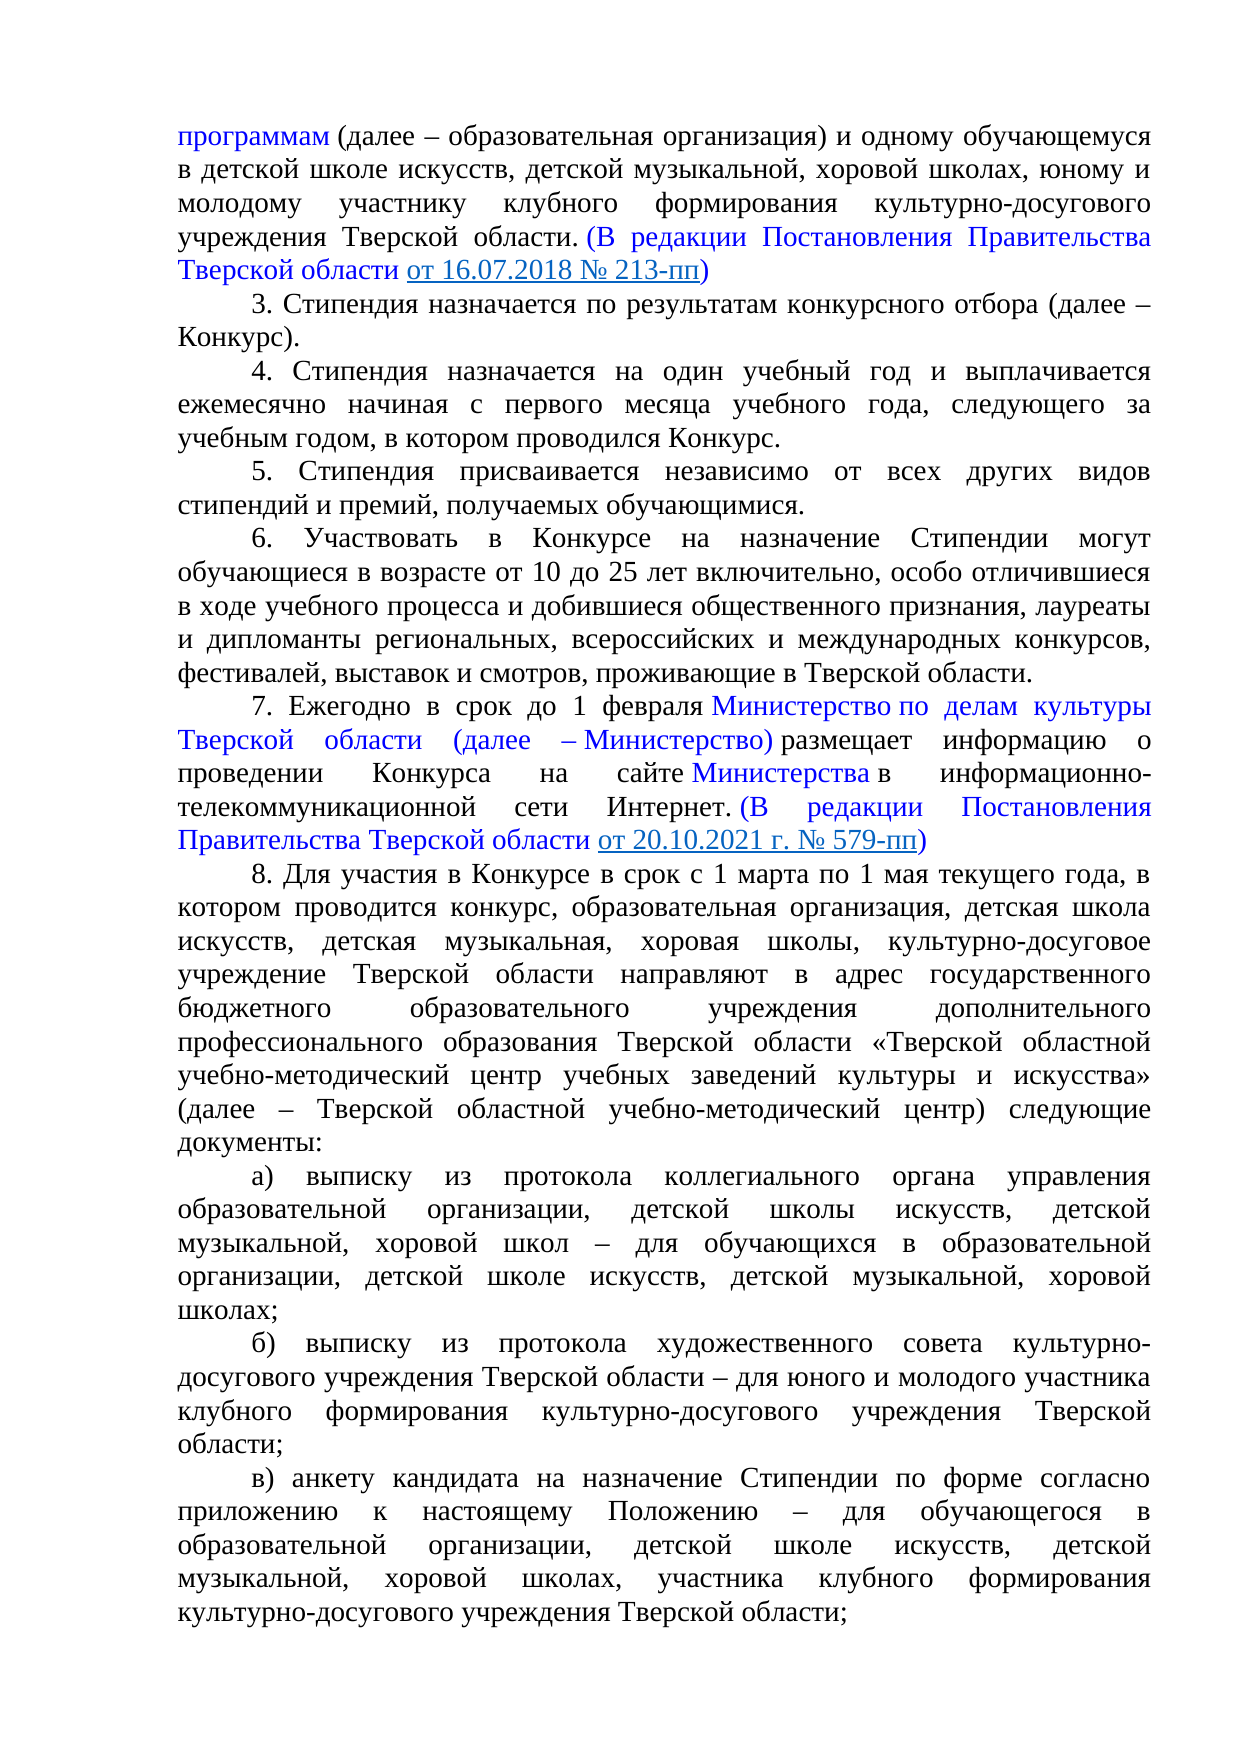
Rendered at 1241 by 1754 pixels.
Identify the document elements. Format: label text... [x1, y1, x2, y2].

text 5. Стипендия присваивается независимо от всех других видов стипендий и премий, получаемых обучающимися. [177, 453, 1152, 521]
text 8. Для участия в Конкурсе в срок с 1 марта по 1 мая текущего года, в котором проводится конкурс, образовательная организация, детская школа искусств, детская музыкальная, хоровая школы, культурно-досуговое учреждение Тверской области направляют в адрес государственного бюджетного образовательного учреждения дополнительного профессионального образования Тверской области «Тверской областной учебно-методический центр учебных заведений культуры и искусства» (далее – Тверской областной учебно-методический центр) следующие документы: [177, 856, 1152, 1158]
text а) выписку из протокола коллегиального органа управления образовательной организации, детской школы искусств, детской музыкальной, хоровой школ – для обучающихся в образовательной организации, детской школе искусств, детской музыкальной, хоровой школах; [177, 1158, 1152, 1326]
text 7. Ежегодно в срок до 1 февраля Министерство по делам культуры Тверской области (далее – Министерство) размещает информацию о проведении Конкурса на сайте Министерства в информационно-телекоммуникационной сети Интернет. (В редакции Постановления Правительства Тверской области от 20.10.2021 г. № 579-пп) [177, 688, 1152, 856]
text 4. Стипендия назначается на один учебный год и выплачивается ежемесячно начиная с первого месяца учебного года, следующего за учебным годом, в котором проводился Конкурс. [177, 353, 1152, 453]
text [177, 118, 1152, 286]
text 6. Участвовать в Конкурсе на назначение Стипендии могут обучающиеся в возрасте от 10 до 25 лет включительно, особо отличившиеся в ходе учебного процесса и добившиеся общественного признания, лауреаты и дипломанты региональных, всероссийских и международных конкурсов, фестивалей, выставок и смотров, проживающие в Тверской области. [177, 521, 1152, 688]
text 3. Стипендия назначается по результатам конкурсного отбора (далее – Конкурс). [177, 286, 1152, 353]
text б) выписку из протокола художественного совета культурно-досугового учреждения Тверской области – для юного и молодого участника клубного формирования культурно-досугового учреждения Тверской области; [177, 1326, 1152, 1460]
text в) анкету кандидата на назначение Стипендии по форме согласно приложению к настоящему Положению – для обучающегося в образовательной организации, детской школе искусств, детской музыкальной, хоровой школах, участника клубного формирования культурно-досугового учреждения Тверской области; [177, 1460, 1152, 1627]
